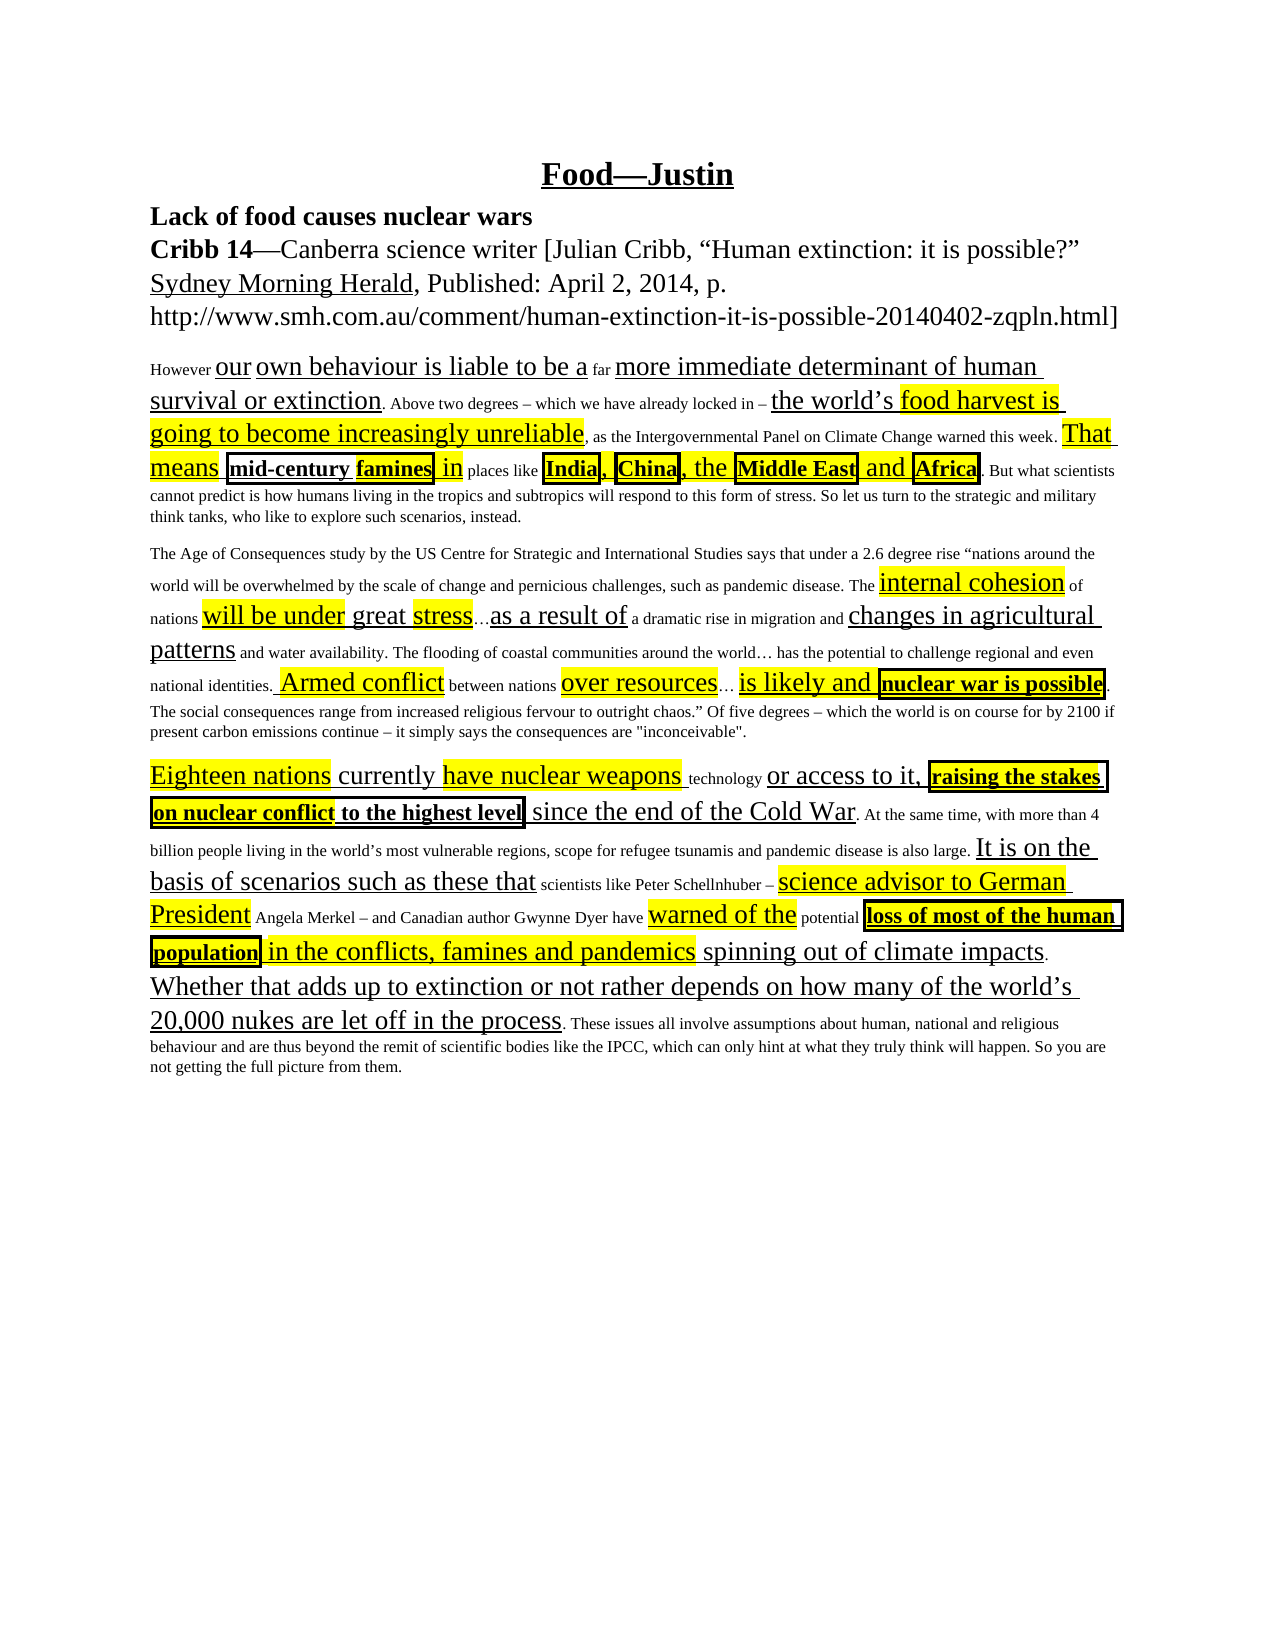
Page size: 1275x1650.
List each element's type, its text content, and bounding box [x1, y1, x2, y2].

text Eighteen nations currently have nuclear weapons technology or access to it, raising the stakes on nuclear conflict to the highest level since the end of the Cold War. At the same time, with more than 4 billion people living in the world’s most vulnerable regions, scope for refugee tsunamis and pandemic disease is also large. It is on the basis of scenarios such as these that scientists like Peter Schellnhuber – science advisor to German President Angela Merkel – and Canadian author Gwynne Dyer have warned of the potential loss of most of the human population in the conflicts, famines and pandemics spinning out of climate impacts. Whether that adds up to extinction or not rather depends on how many of the world’s 20,000 nukes are let off in the process. These issues all involve assumptions about human, national and religious behaviour and are thus beyond the remit of scientific bodies like the IPCC, which can only hint at what they truly think will happen. So you are not getting the full picture from them. [150, 759, 1125, 1076]
text However our own behaviour is liable to be a far more immediate determinant of human survival or extinction. Above two degrees – which we have already locked in – the world’s food harvest is going to become increasingly unreliable, as the Intergovernmental Panel on Climate Change warned this week. That means mid-century famines in places like India, China, the Middle East and Africa. But what scientists cannot predict is how humans living in the tropics and subtropics will respond to this form of stress. So let us turn to the strategic and military think tanks, who like to explore such scenarios, instead. [150, 351, 1125, 526]
text The Age of Consequences study by the US Centre for Strategic and International Studies says that under a 2.6 degree rise “nations around the world will be overwhelmed by the scale of change and pernicious challenges, such as pandemic disease. The internal cohesion of nations will be under great stress…as a result of a dramatic rise in migration and changes in agricultural patterns and water availability. The flooding of coastal communities around the world… has the potential to challenge regional and even national identities. Armed conflict between nations over resources… is likely and nuclear war is possible. The social consequences range from increased religious fervour to outright chaos.” Of five degrees – which the world is on course for by 2100 if present carbon emissions continue – it simply says the consequences are "inconceivable". [150, 544, 1125, 741]
subtitle Lack of food causes nuclear wars [150, 200, 1125, 231]
subtitle Food—Justin [150, 154, 1125, 192]
text Cribb 14—Canberra science writer [Julian Cribb, “Human extinction: it is possible?” Sydney Morning Herald, Published: April 2, 2014, p. http://www.smh.com.au/comment/human-extinction-it-is-possible-20140402-zqpln.html] [150, 233, 1125, 331]
